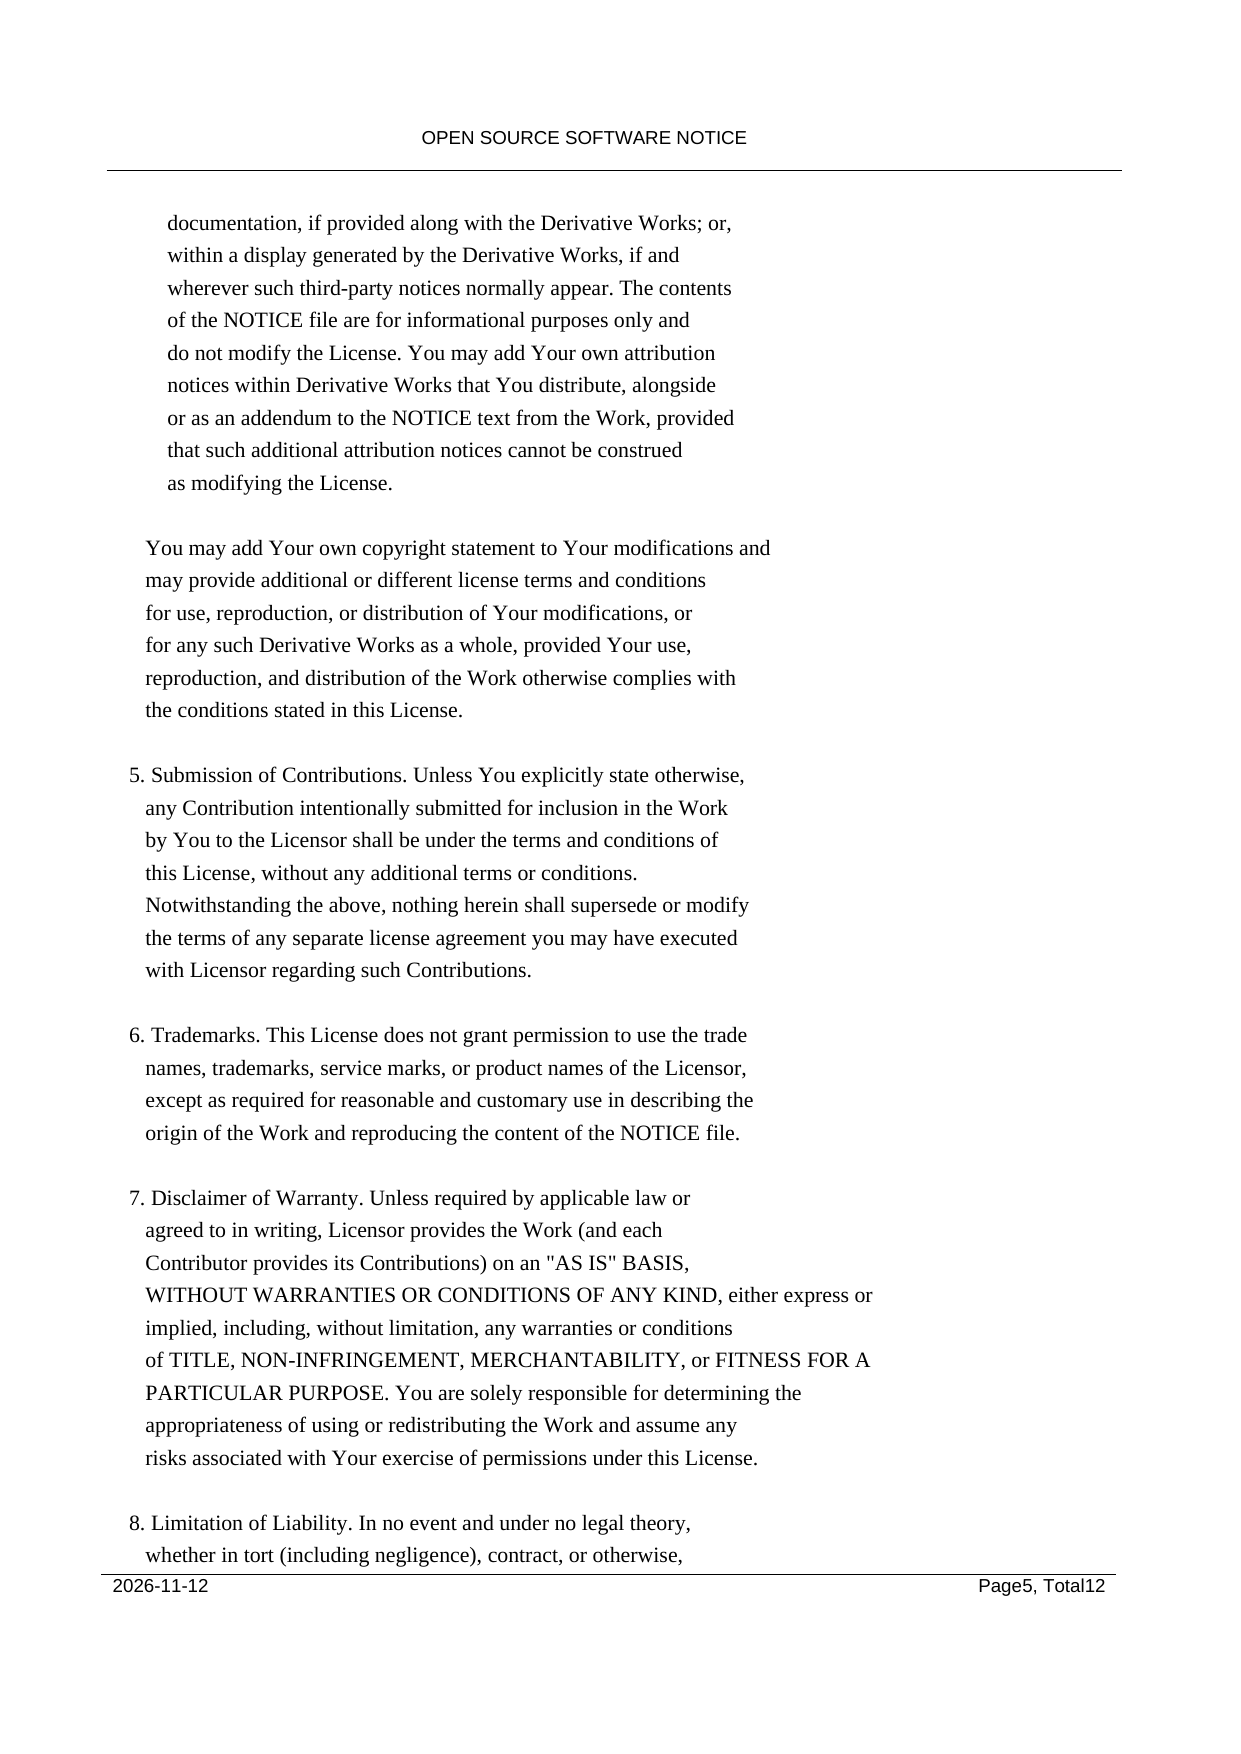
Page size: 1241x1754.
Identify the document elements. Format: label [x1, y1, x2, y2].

text [112, 206, 1128, 1571]
